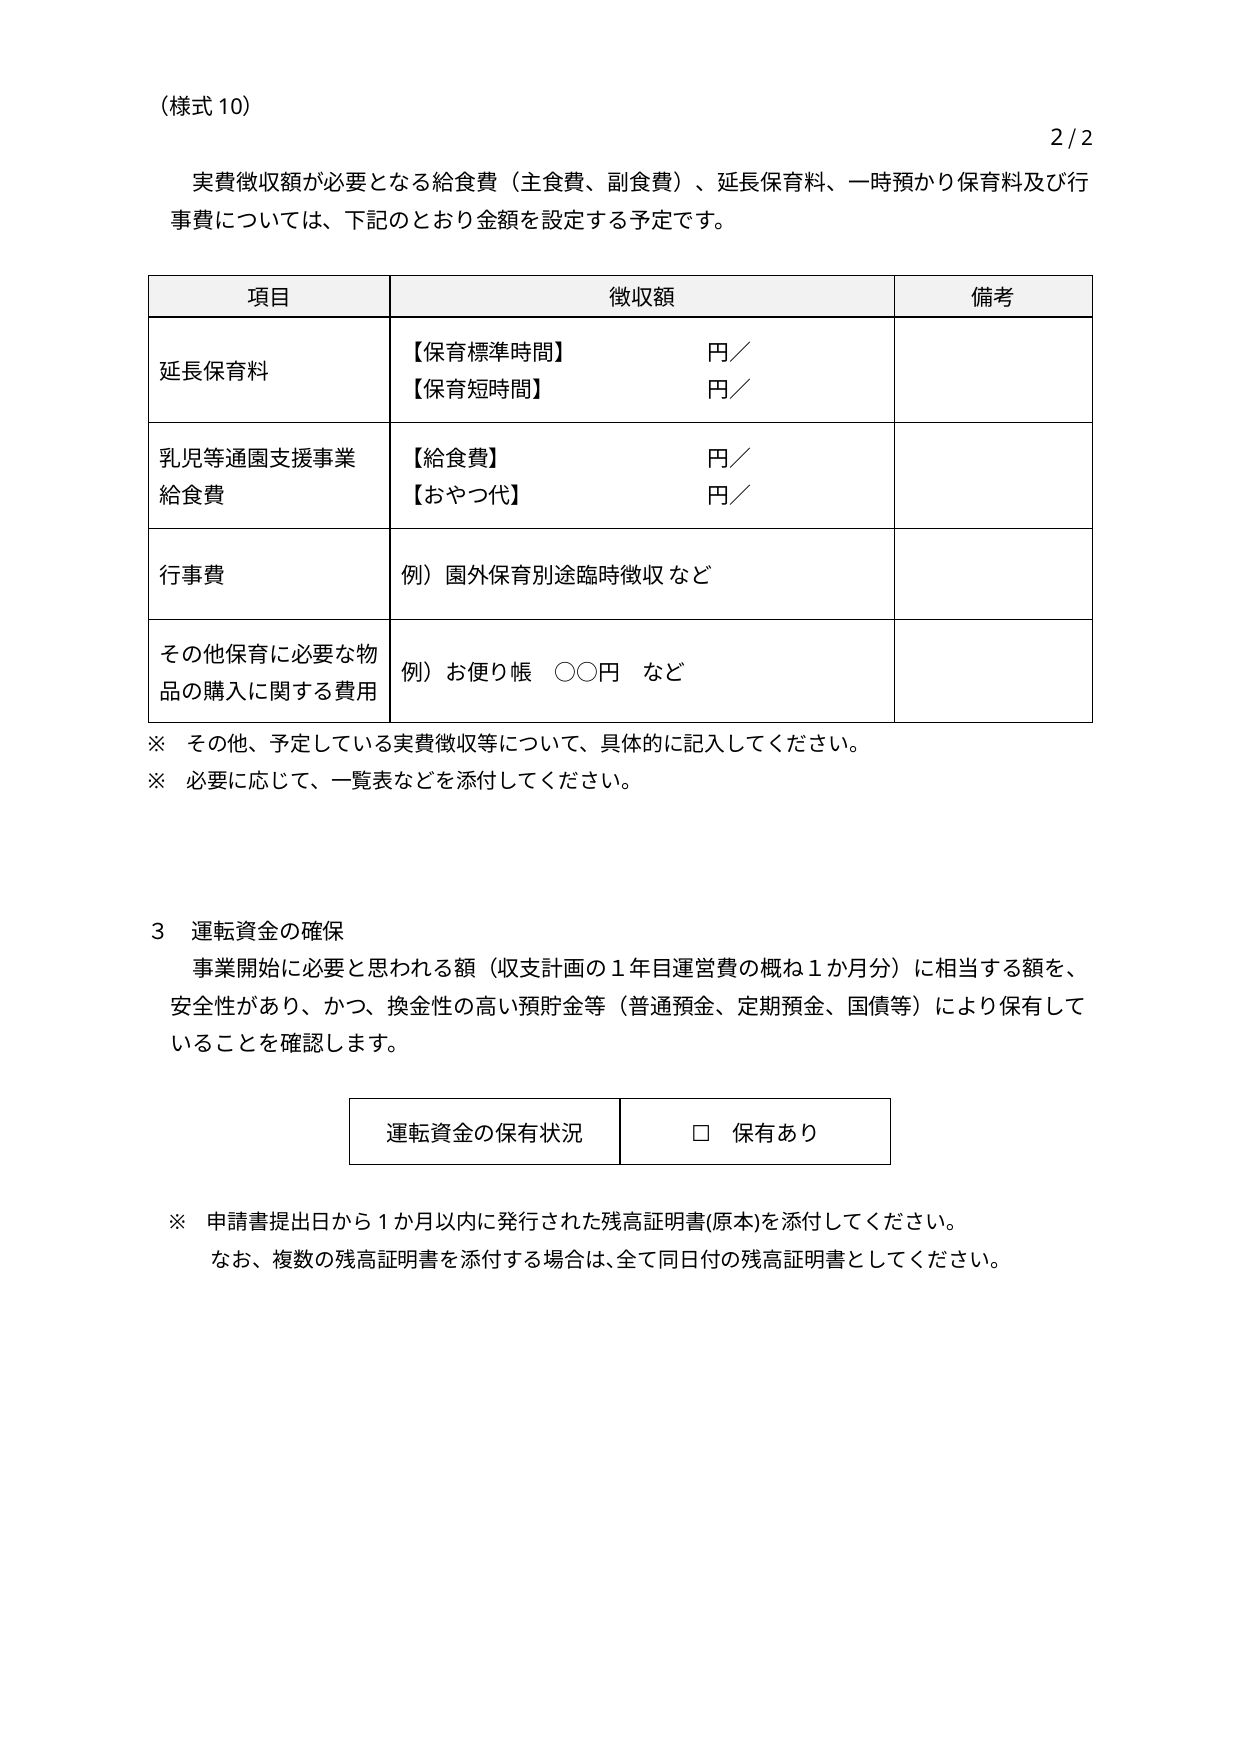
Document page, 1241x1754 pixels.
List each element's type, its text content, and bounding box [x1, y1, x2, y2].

table_cell [895, 620, 1092, 722]
text なお、複数の残高証明書を添付する場合は､全て同日付の残高証明書としてください。 [148, 1239, 1092, 1277]
table_cell [895, 423, 1092, 527]
table_header 保有あり [621, 1099, 890, 1163]
table_cell 例）お便り帳 ○○円 など [391, 620, 894, 722]
table_header 備考 [895, 276, 1092, 316]
table_cell [895, 318, 1092, 422]
text ３ 運転資金の確保 [148, 911, 1092, 948]
table_cell 行事費 [149, 529, 389, 619]
table_cell [895, 529, 1092, 619]
table_header 運転資金の保有状況 [350, 1099, 619, 1163]
table_cell 【給食費】 円／ 【おやつ代】 円／ [391, 423, 894, 527]
table_cell その他保育に必要な物品の購入に関する費用 [149, 620, 389, 722]
table_header 項目 [149, 276, 389, 316]
table_cell 乳児等通園支援事業 給食費 [149, 423, 389, 527]
text ※ 必要に応じて、一覧表などを添付してください。 [148, 761, 1092, 798]
text 実費徴収額が必要となる給食費（主食費、副食費）、延長保育料、一時預かり保育料及び行事費については、下記のとおり金額を設定する予定です。 [171, 162, 1092, 237]
table_header 徴収額 [391, 276, 894, 316]
table_cell 例）園外保育別途臨時徴収 など [391, 529, 894, 619]
text ※ その他、予定している実費徴収等について、具体的に記入してください。 [148, 723, 1092, 761]
text 事業開始に必要と思われる額（収支計画の１年目運営費の概ね１か月分）に相当する額を、安全性があり、かつ、換金性の高い預貯金等（普通預金、定期預金、国債等）により保有していることを確認します。 [171, 948, 1092, 1061]
table_cell 延長保育料 [149, 318, 389, 422]
table_cell 【保育標準時間】 円／ 【保育短時間】 円／ [391, 318, 894, 422]
text ※ 申請書提出日から1か月以内に発行された残高証明書(原本)を添付してください｡ [148, 1202, 1092, 1239]
